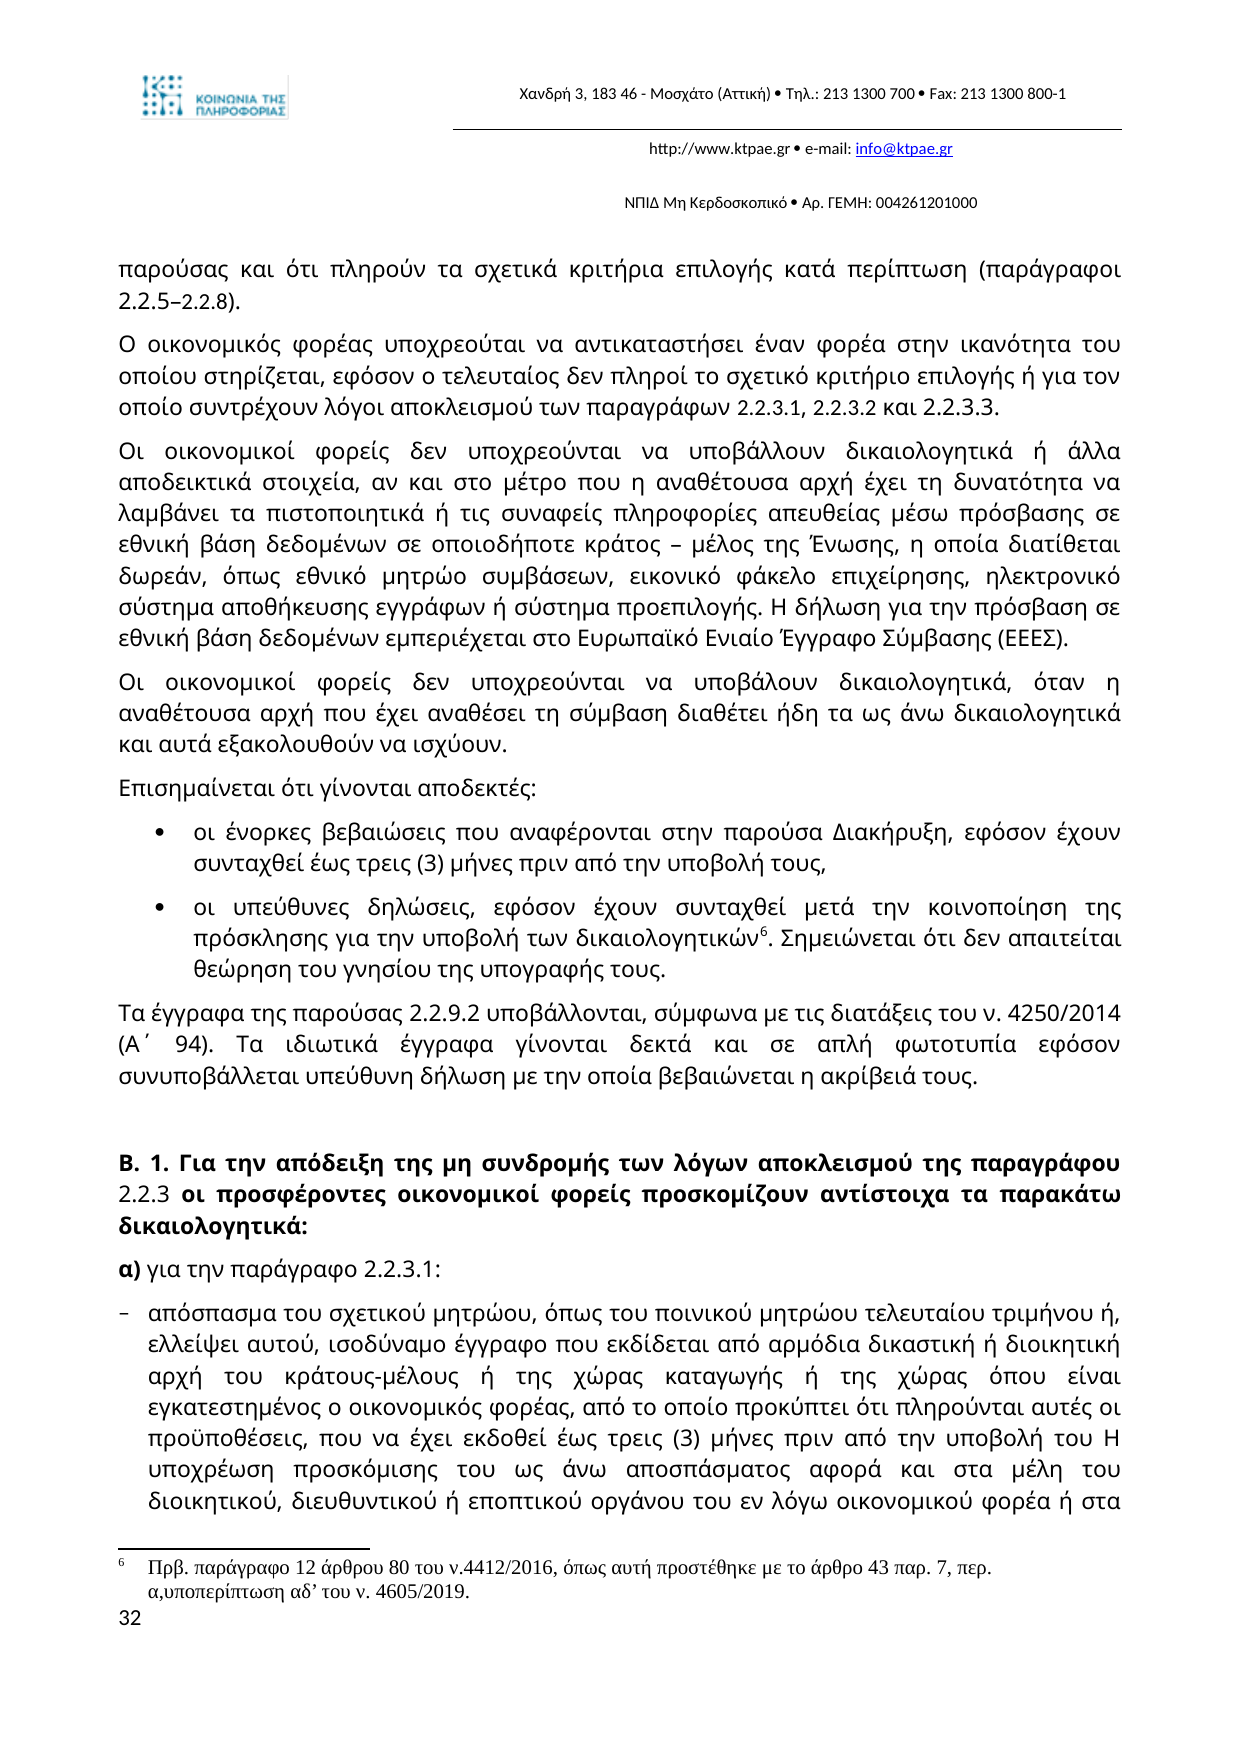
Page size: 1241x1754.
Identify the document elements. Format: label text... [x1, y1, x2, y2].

text α) για την παράγραφο 2.2.3.1: [118, 1253, 1122, 1284]
text Οι οικονομικοί φορείς δεν υποχρεούνται να υποβάλουν δικαιολογητικά, όταν η αναθέτουσα αρχή που έχει αναθέσει τη σύμβαση διαθέτει ήδη τα ως άνω δικαιολογητικά και αυτά εξακολουθούν να ισχύουν. [118, 666, 1122, 759]
text Β. 1. Για την απόδειξη της μη συνδρομής των λόγων αποκλεισμού της παραγράφου 2.2.3 οι προσφέροντες οικονομικοί φορείς προσκομίζουν αντίστοιχα τα παρακάτω δικαιολογητικά: [118, 1147, 1122, 1241]
list οι υπεύθυνες δηλώσεις, εφόσον έχουν συνταχθεί μετά την κοινοποίηση της πρόσκλησης για την υποβολή των δικαιολογητικών. Σημειώνεται ότι δεν απαιτείται θεώρηση του γνησίου της υπογραφής τους. [156, 891, 1122, 984]
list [118, 1297, 1122, 1516]
text Ο οικονομικός φορέας υποχρεούται να αντικαταστήσει έναν φορέα στην ικανότητα του οποίου στηρίζεται, εφόσον ο τελευταίος δεν πληροί το σχετικό κριτήριο επιλογής ή για τον οποίο συντρέχουν λόγοι αποκλεισμού των παραγράφων 2.2.3.1, 2.2.3.2 και 2.2.3.3. [118, 328, 1122, 422]
text Οι οικονομικοί φορείς δεν υποχρεούνται να υποβάλλουν δικαιολογητικά ή άλλα αποδεικτικά στοιχεία, αν και στο μέτρο που η αναθέτουσα αρχή έχει τη δυνατότητα να λαμβάνει τα πιστοποιητικά ή τις συναφείς πληροφορίες απευθείας μέσω πρόσβασης σε εθνική βάση δεδομένων σε οποιοδήποτε κράτος – μέλος της Ένωσης, η οποία διατίθεται δωρεάν, όπως εθνικό μητρώο συμβάσεων, εικονικό φάκελο επιχείρησης, ηλεκτρονικό σύστημα αποθήκευσης εγγράφων ή σύστημα προεπιλογής. Η δήλωση για την πρόσβαση σε εθνική βάση δεδομένων εμπεριέχεται στο Ευρωπαϊκό Ενιαίο Έγγραφο Σύμβασης (ΕΕΕΣ). [118, 434, 1122, 653]
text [118, 253, 1122, 316]
picture [140, 75, 289, 121]
list οι ένορκες βεβαιώσεις που αναφέρονται στην παρούσα Διακήρυξη, εφόσον έχουν συνταχθεί έως τρεις (3) μήνες πριν από την υποβολή τους, [156, 816, 1122, 878]
text Τα έγγραφα της παρούσας 2.2.9.2 υποβάλλονται, σύμφωνα με τις διατάξεις του ν. 4250/2014 (Α΄ 94). Τα ιδιωτικά έγγραφα γίνονται δεκτά και σε απλή φωτοτυπία εφόσον συνυποβάλλεται υπεύθυνη δήλωση με την οποία βεβαιώνεται η ακρίβειά τους. [118, 997, 1122, 1091]
text Επισημαίνεται ότι γίνονται αποδεκτές: [118, 772, 1122, 803]
